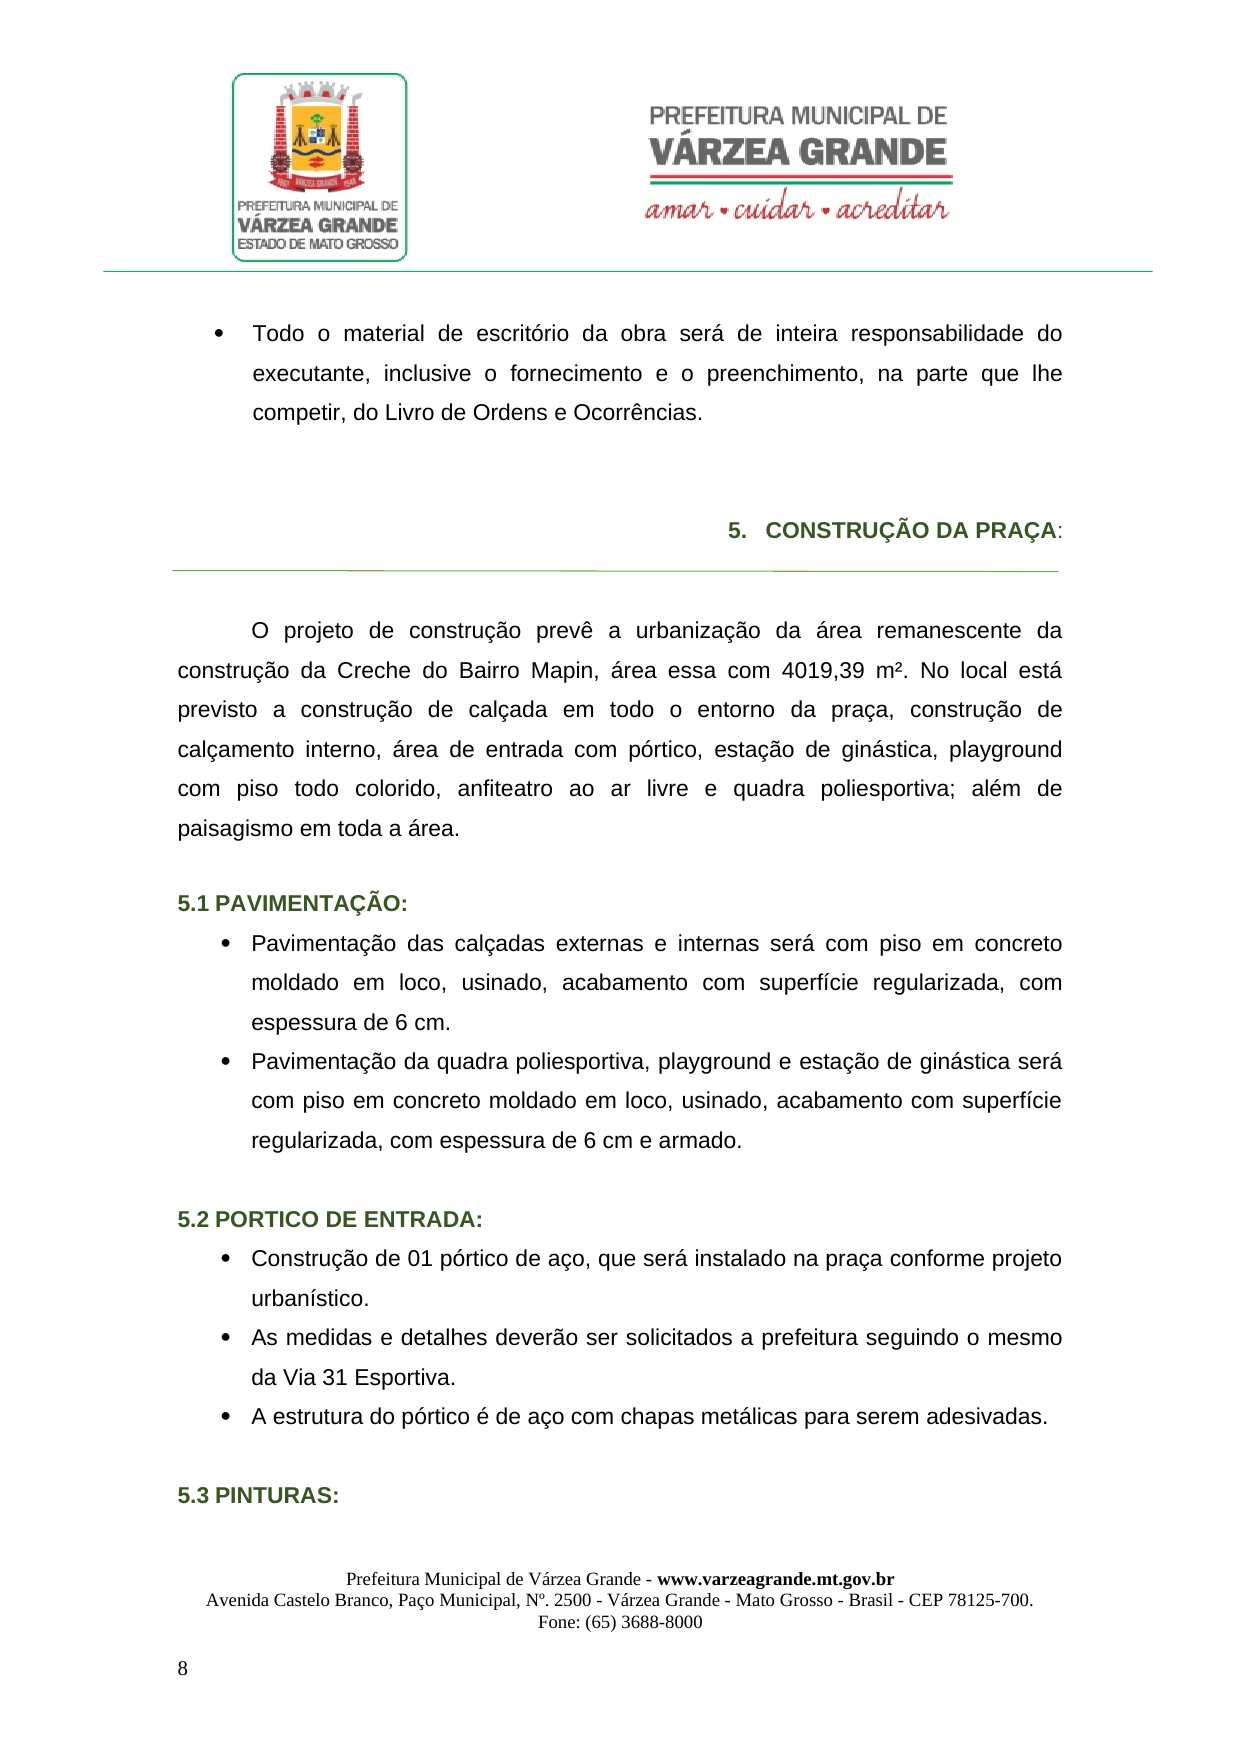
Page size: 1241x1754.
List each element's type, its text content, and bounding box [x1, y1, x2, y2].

list Pavimentação das calçadas externas e internas será com piso em concreto moldado em loco, usinado, acabamento com superfície regularizada, com espessura de 6 cm. [222, 929, 1063, 1035]
text O projeto de construção prevê a urbanização da área remanescente da construção da Creche do Bairro Mapin, área essa com 4019,39 m². No local está previsto a construção de calçada em todo o entorno da praça, construção de calçamento interno, área de entrada com pórtico, estação de ginástica, playground com piso todo colorido, anfiteatro ao ar livre e quadra poliesportiva; além de paisagismo em toda a área. [177, 617, 1063, 841]
picture [103, 73, 1153, 272]
list PINTURAS: [177, 1482, 1063, 1509]
list Pavimentação da quadra poliesportiva, playground e estação de ginástica será com piso em concreto moldado em loco, usinado, acabamento com superfície regularizada, com espessura de 6 cm e armado. [222, 1048, 1063, 1153]
list As medidas e detalhes deverão ser solicitados a prefeitura seguindo o mesmo da Via 31 Esportiva. [222, 1324, 1063, 1390]
list A estrutura do pórtico é de aço com chapas metálicas para serem adesivadas. [222, 1403, 1063, 1430]
list Construção de 01 pórtico de aço, que será instalado na praça conforme projeto urbanístico. [222, 1245, 1063, 1311]
list PAVIMENTAÇÃO: [177, 890, 1063, 916]
list PORTICO DE ENTRADA: [177, 1206, 1063, 1232]
list CONSTRUÇÃO DA PRAÇA: [215, 517, 1063, 544]
list Todo o material de escritório da obra será de inteira responsabilidade do executante, inclusive o fornecimento e o preenchimento, na parte que lhe competir, do Livro de Ordens e Ocorrências. [215, 320, 1063, 425]
